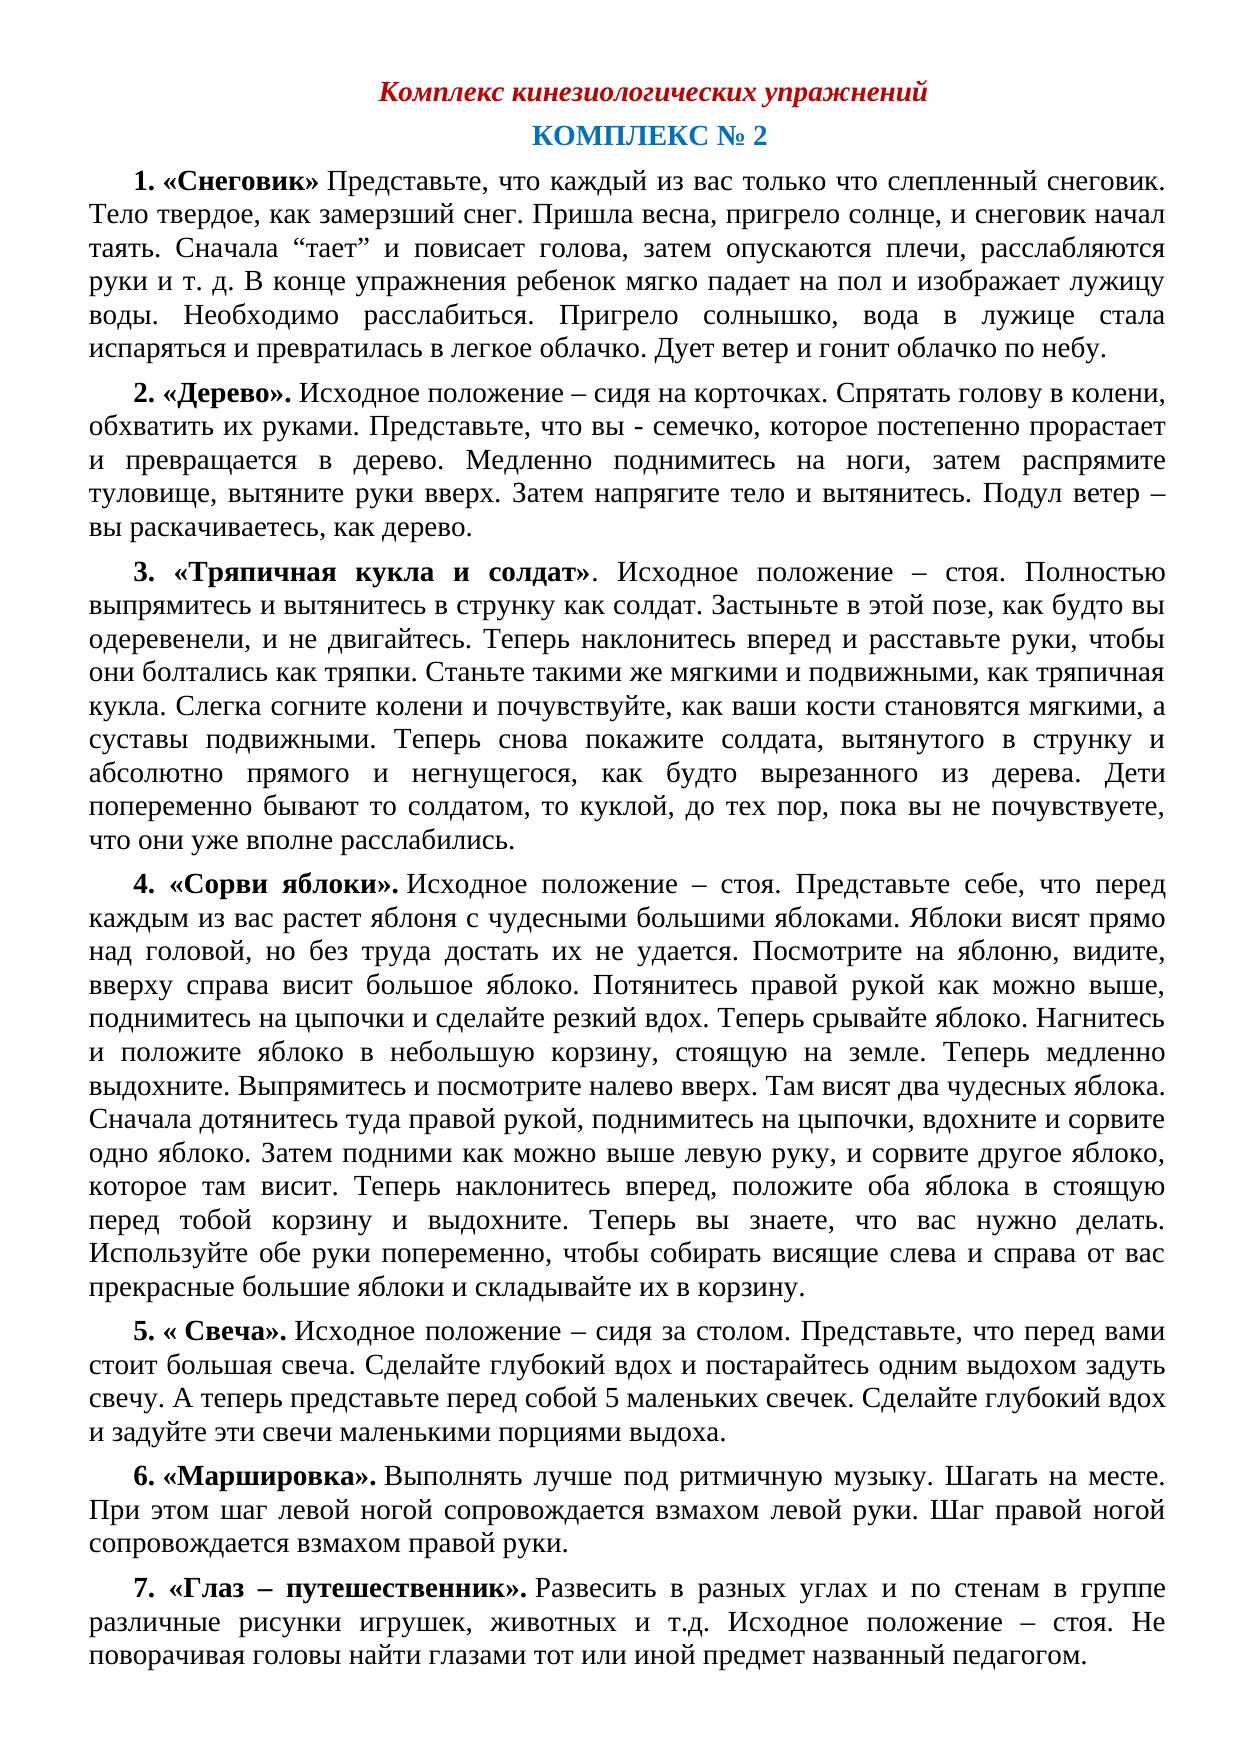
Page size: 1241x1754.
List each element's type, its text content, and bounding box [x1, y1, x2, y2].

text 6. «Маршировка». Выполнять лучше под ритмичную музыку. Шагать на месте. При этом шаг левой ногой сопровождается взмахом левой руки. Шаг правой ногой сопровождается взмахом правой руки. [89, 1458, 1167, 1559]
text 1. «Снеговик» Представьте, что каждый из вас только что слепленный снеговик. Тело твердое, как замерзший снег. Пришла весна, пригрело солнце, и снеговик начал таять. Сначала “тает” и повисает голова, затем опускаются плечи, расслабляются руки и т. д. В конце упражнения ребенок мягко падает на пол и изображает лужицу воды. Необходимо расслабиться. Пригрело солнышко, вода в лужице стала испаряться и превратилась в легкое облачко. Дует ветер и гонит облачко по небу. [89, 163, 1167, 364]
text КОМПЛЕКС № 2 [89, 118, 1167, 152]
text 2. «Дерево». Исходное положение – сидя на корточках. Спрятать голову в колени, обхватить их руками. Представьте, что вы - семечко, которое постепенно прорастает и превращается в дерево. Медленно поднимитесь на ноги, затем распрямите туловище, вытяните руки вверх. Затем напрягите тело и вытянитесь. Подул ветер – вы раскачиваетесь, как дерево. [89, 375, 1167, 543]
text 3. «Тряпичная кукла и солдат». Исходное положение – стоя. Полностью выпрямитесь и вытянитесь в струнку как солдат. Застыньте в этой позе, как будто вы одеревенели, и не двигайтесь. Теперь наклонитесь вперед и расставьте руки, чтобы они болтались как тряпки. Станьте такими же мягкими и подвижными, как тряпичная кукла. Слегка согните колени и почувствуйте, как ваши кости становятся мягкими, а суставы подвижными. Теперь снова покажите солдата, вытянутого в струнку и абсолютно прямого и негнущегося, как будто вырезанного из дерева. Дети попеременно бывают то солдатом, то куклой, до тех пор, пока вы не почувствуете, что они уже вполне расслабились. [89, 554, 1167, 856]
text 4. «Сорви яблоки». Исходное положение – стоя. Представьте себе, что перед каждым из вас растет яблоня с чудесными большими яблоками. Яблоки висят прямо над головой, но без труда достать их не удается. Посмотрите на яблоню, видите, вверху справа висит большое яблоко. Потянитесь правой рукой как можно выше, поднимитесь на цыпочки и сделайте резкий вдох. Теперь срывайте яблоко. Нагнитесь и положите яблоко в небольшую корзину, стоящую на земле. Теперь медленно выдохните. Выпрямитесь и посмотрите налево вверх. Там висят два чудесных яблока. Сначала дотянитесь туда правой рукой, поднимитесь на цыпочки, вдохните и сорвите одно яблоко. Затем подними как можно выше левую руку, и сорвите другое яблоко, которое там висит. Теперь наклонитесь вперед, положите оба яблока в стоящую перед тобой корзину и выдохните. Теперь вы знаете, что вас нужно делать. Используйте обе руки попеременно, чтобы собирать висящие слева и справа от вас прекрасные большие яблоки и складывайте их в корзину. [89, 866, 1167, 1302]
text 7. «Глаз – путешественник». Развесить в разных углах и по стенам в группе различные рисунки игрушек, животных и т.д. Исходное положение – стоя. Не поворачивая головы найти глазами тот или иной предмет названный педагогом. [89, 1570, 1167, 1671]
text 5. « Свеча». Исходное положение – сидя за столом. Представьте, что перед вами стоит большая свеча. Сделайте глубокий вдох и постарайтесь одним выдохом задуть свечу. А теперь представьте перед собой 5 маленьких свечек. Сделайте глубокий вдох и задуйте эти свечи маленькими порциями выдоха. [89, 1313, 1167, 1448]
text Комплекс кинезиологических упражнений [89, 74, 1167, 107]
